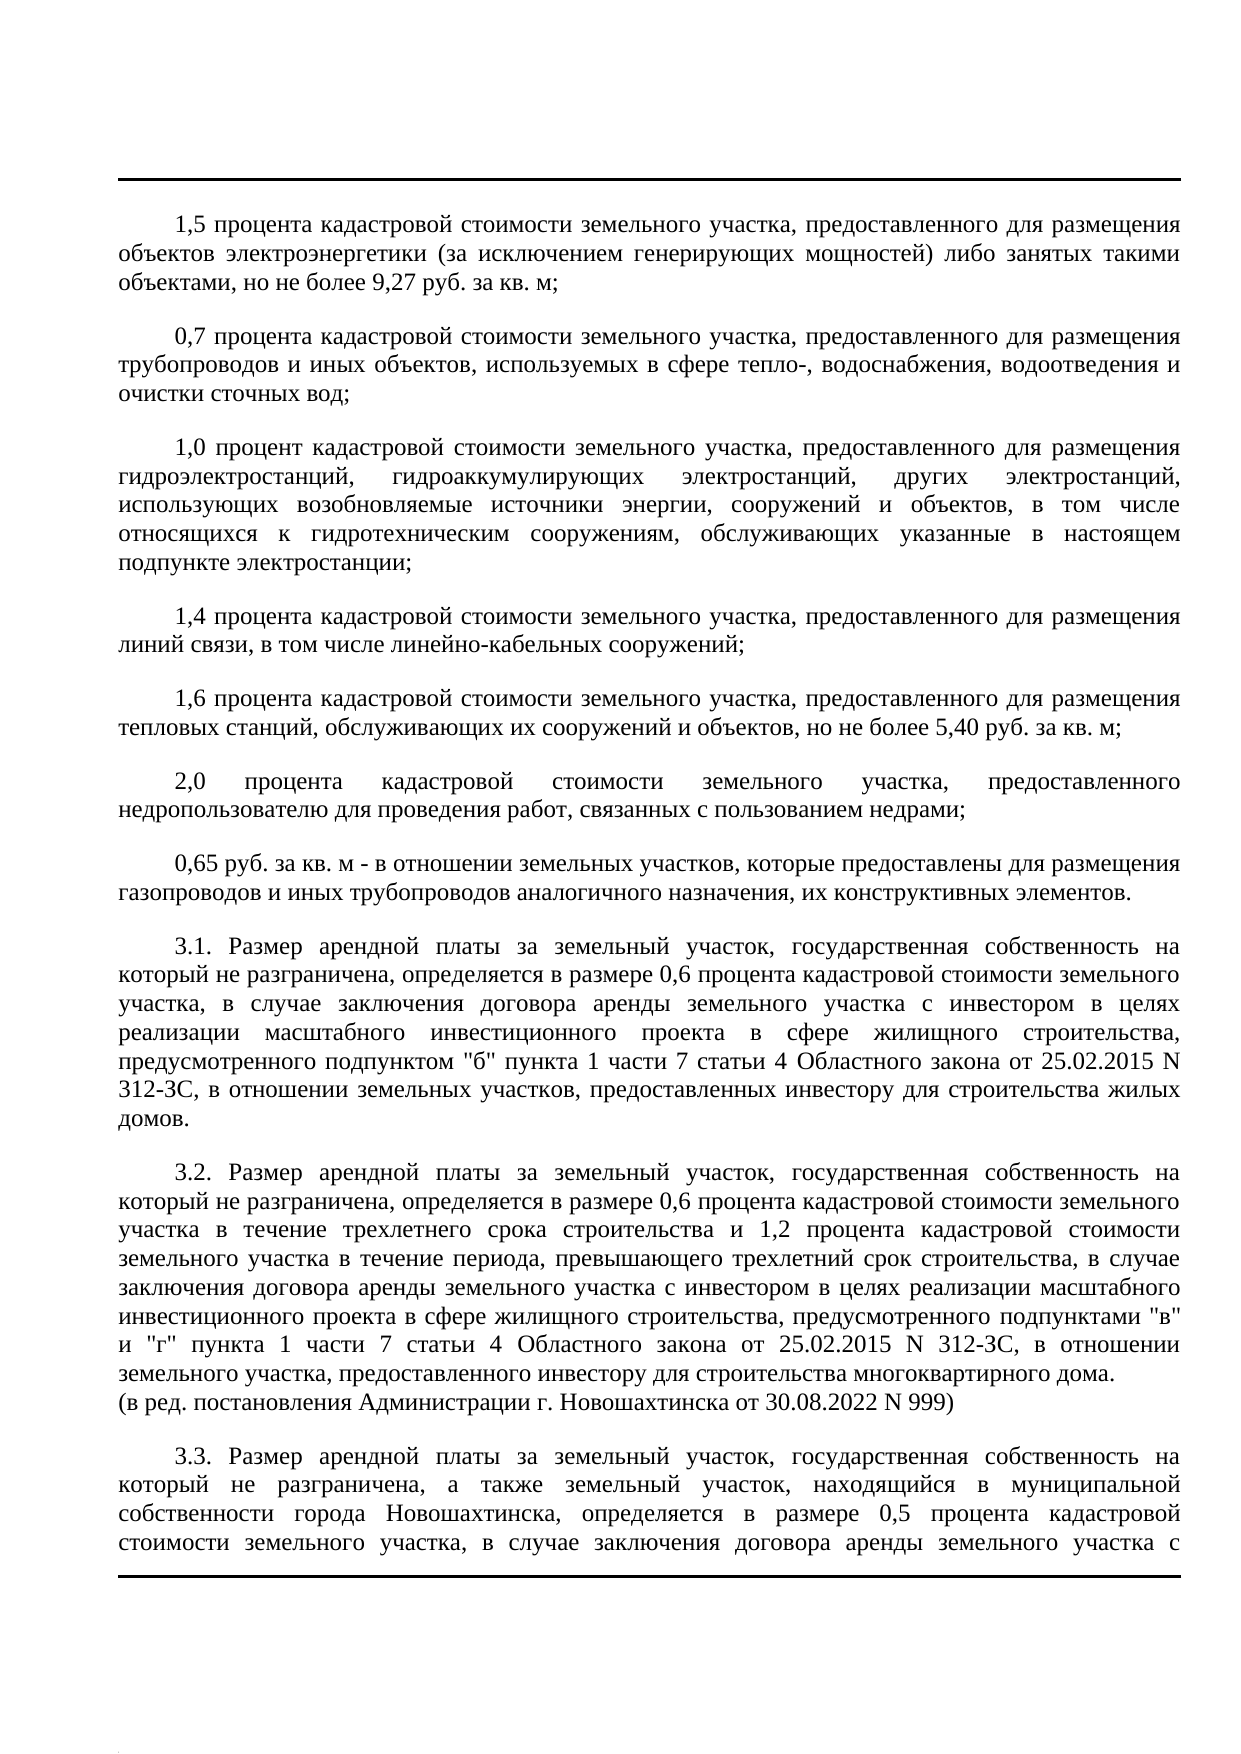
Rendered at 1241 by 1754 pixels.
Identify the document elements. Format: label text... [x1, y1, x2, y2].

text 0,7 процента кадастровой стоимости земельного участка, предоставленного для размещения трубопроводов и иных объектов, используемых в сфере тепло-, водоснабжения, водоотведения и очистки сточных вод; [118, 321, 1181, 407]
text 1,0 процент кадастровой стоимости земельного участка, предоставленного для размещения гидроэлектростанций, гидроаккумулирующих электростанций, других электростанций, использующих возобновляемые источники энергии, сооружений и объектов, в том числе относящихся к гидротехническим сооружениям, обслуживающих указанные в настоящем подпункте электростанции; [118, 432, 1181, 576]
text 1,6 процента кадастровой стоимости земельного участка, предоставленного для размещения тепловых станций, обслуживающих их сооружений и объектов, но не более 5,40 руб. за кв. м; [118, 683, 1181, 741]
text (в ред. постановления Администрации г. Новошахтинска от 30.08.2022 N 999) [118, 1387, 1181, 1416]
text 2,0 процента кадастровой стоимости земельного участка, предоставленного недропользователю для проведения работ, связанных с пользованием недрами; [118, 766, 1181, 823]
text 3.1. Размер арендной платы за земельный участок, государственная собственность на который не разграничена, определяется в размере 0,6 процента кадастровой стоимости земельного участка, в случае заключения договора аренды земельного участка с инвестором в целях реализации масштабного инвестиционного проекта в сфере жилищного строительства, предусмотренного подпунктом "б" пункта 1 части 7 статьи 4 Областного закона от 25.02.2015 N 312-ЗС, в отношении земельных участков, предоставленных инвестору для строительства жилых домов. [118, 931, 1181, 1132]
text 0,65 руб. за кв. м - в отношении земельных участков, которые предоставлены для размещения газопроводов и иных трубопроводов аналогичного назначения, их конструктивных элементов. [118, 848, 1181, 906]
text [118, 1441, 1181, 1556]
text 1,5 процента кадастровой стоимости земельного участка, предоставленного для размещения объектов электроэнергетики (за исключением генерирующих мощностей) либо занятых такими объектами, но не более 9,27 руб. за кв. м; [118, 209, 1181, 296]
text 3.2. Размер арендной платы за земельный участок, государственная собственность на который не разграничена, определяется в размере 0,6 процента кадастровой стоимости земельного участка в течение трехлетнего срока строительства и 1,2 процента кадастровой стоимости земельного участка в течение периода, превышающего трехлетний срок строительства, в случае заключения договора аренды земельного участка с инвестором в целях реализации масштабного инвестиционного проекта в сфере жилищного строительства, предусмотренного подпунктами "в" и "г" пункта 1 части 7 статьи 4 Областного закона от 25.02.2015 N 312-ЗС, в отношении земельного участка, предоставленного инвестору для строительства многоквартирного дома. [118, 1157, 1181, 1387]
text 1,4 процента кадастровой стоимости земельного участка, предоставленного для размещения линий связи, в том числе линейно-кабельных сооружений; [118, 601, 1181, 658]
